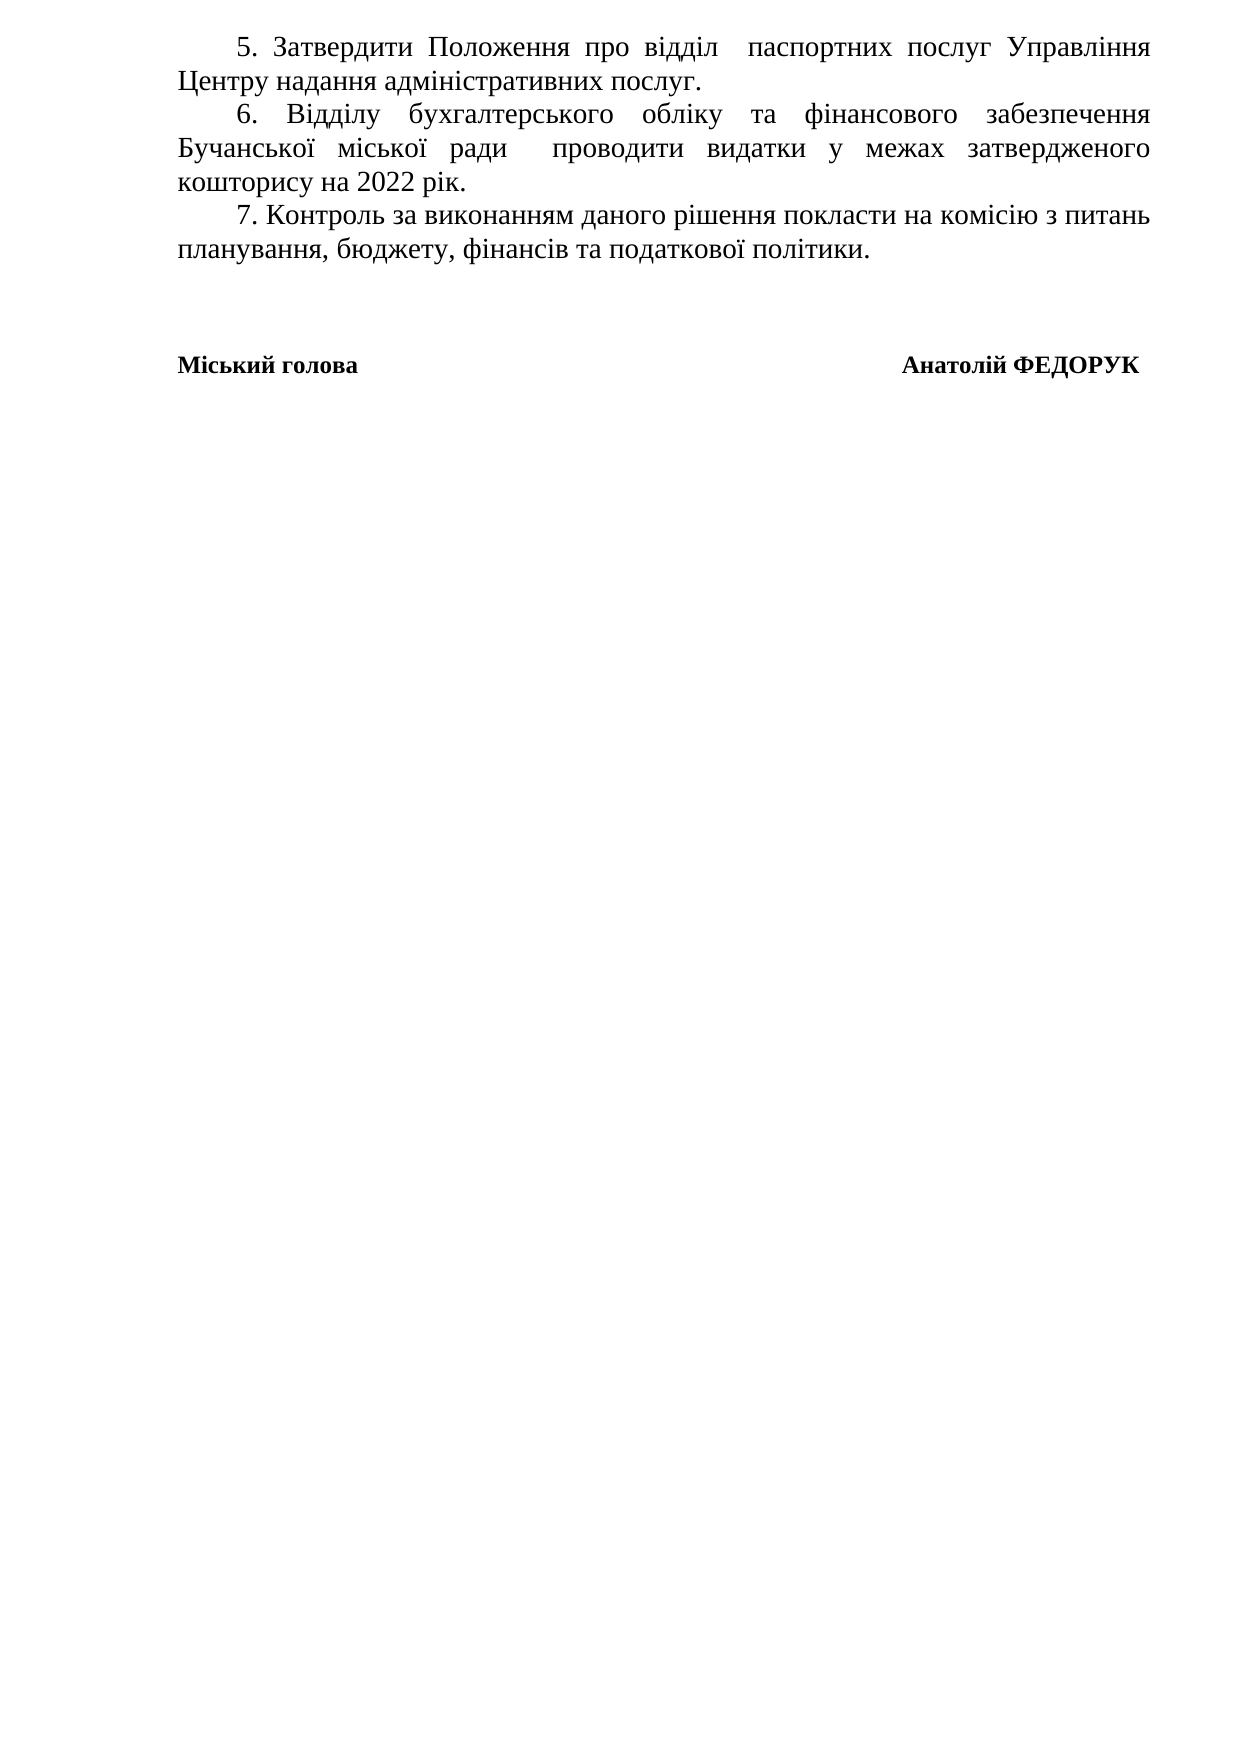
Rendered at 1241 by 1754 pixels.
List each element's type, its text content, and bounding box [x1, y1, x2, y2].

text 7. Контроль за виконанням даного рішення покласти на комісію з питань планування, бюджету, фінансів та податкової політики. [177, 197, 1152, 264]
text Міський голова Анатолій ФЕДОРУК [177, 351, 1152, 379]
text 5. Затвердити Положення про відділ паспортних послуг Управління Центру надання адміністративних послуг. [177, 29, 1152, 97]
text 6. Відділу бухгалтерського обліку та фінансового забезпечення Бучанської міської ради проводити видатки у межах затвердженого кошторису на 2022 рік. [177, 97, 1152, 197]
